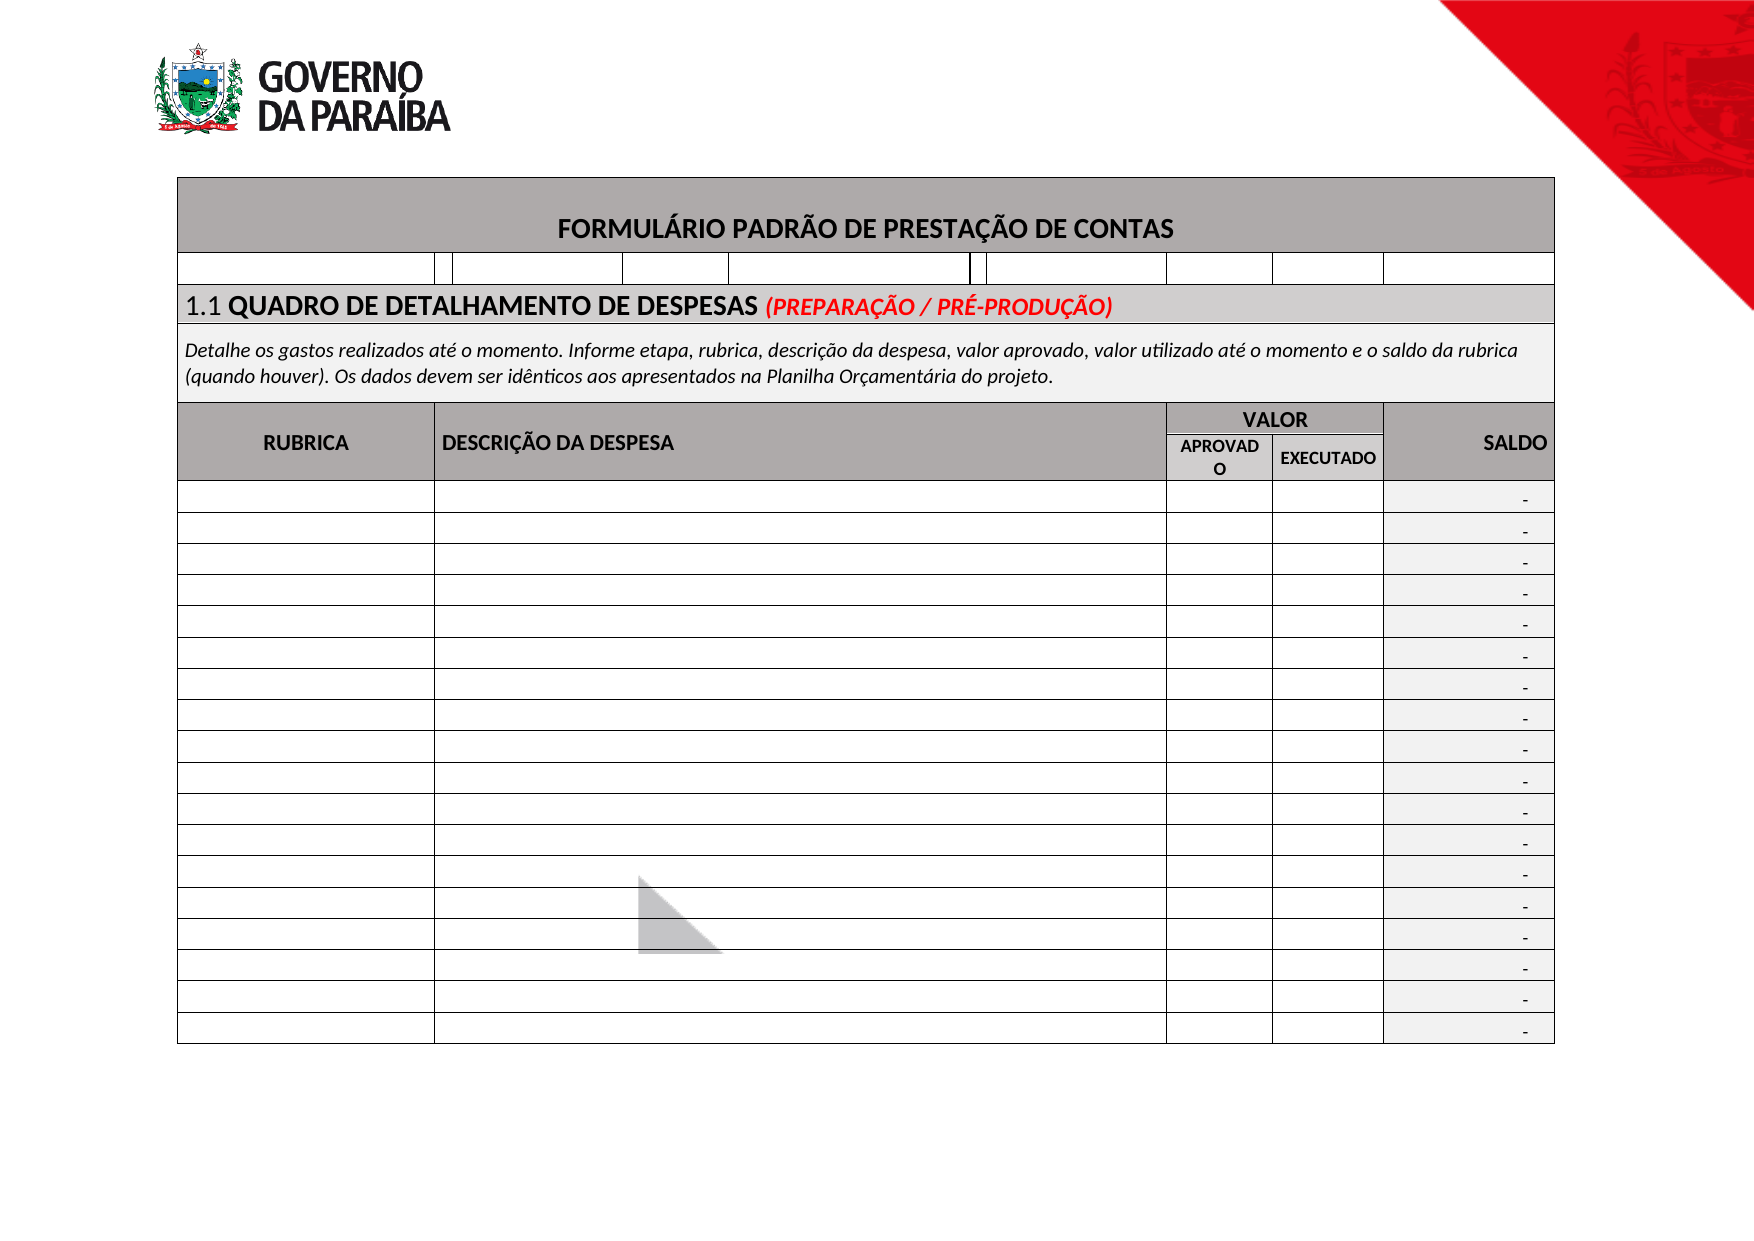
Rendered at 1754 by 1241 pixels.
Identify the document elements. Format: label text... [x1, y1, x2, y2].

table_cell [1273, 981, 1383, 1012]
table_cell - [1384, 638, 1554, 668]
table_cell [971, 253, 986, 283]
table_cell [1167, 606, 1272, 637]
table_cell [178, 981, 434, 1012]
table_cell [1167, 825, 1272, 855]
table_cell [178, 253, 434, 283]
table_cell - [1384, 575, 1554, 605]
table_cell [435, 700, 1166, 730]
table_cell [178, 544, 434, 574]
table_cell [623, 253, 728, 283]
table_cell - [1384, 888, 1554, 918]
table_cell [178, 888, 434, 918]
table_cell [1273, 700, 1383, 730]
table_cell [1167, 731, 1272, 762]
table_cell [178, 856, 434, 887]
table_cell [178, 763, 434, 793]
table_cell [1273, 544, 1383, 574]
table_cell [453, 253, 622, 283]
table_cell [1273, 919, 1383, 949]
table_cell [1273, 1013, 1383, 1043]
picture [147, 38, 454, 139]
table_cell - [1384, 794, 1554, 824]
table_cell SALDO [1384, 403, 1554, 480]
table_cell - [1384, 731, 1554, 762]
table_cell [1273, 856, 1383, 887]
table_cell [435, 981, 1166, 1012]
table_cell [435, 763, 1166, 793]
table_cell [1167, 888, 1272, 918]
table_cell [1273, 731, 1383, 762]
table_cell - [1384, 1013, 1554, 1043]
table_cell EXECUTADO [1273, 435, 1383, 480]
table_cell [1167, 981, 1272, 1012]
table_cell [1167, 763, 1272, 793]
table_cell [435, 825, 1166, 855]
table_cell [1167, 638, 1272, 668]
table_cell [1167, 950, 1272, 980]
table_cell [1167, 481, 1272, 512]
table_cell Detalhe os gastos realizados até o momento. Informe etapa, rubrica, descrição da despesa, valor aprovado, valor utilizado até o momento e o saldo da rubrica (quando houver). Os dados devem ser idênticos aos apresentados na Planilha Orçamentária do projeto. [178, 324, 1554, 402]
table_cell - [1384, 856, 1554, 887]
table_cell [1273, 638, 1383, 668]
table_cell [1273, 950, 1383, 980]
table_cell [435, 481, 1166, 512]
table_cell [435, 888, 1166, 918]
table_cell FORMULÁRIO PADRÃO DE PRESTAÇÃO DE CONTAS [178, 178, 1554, 252]
table_cell [435, 731, 1166, 762]
table_cell [435, 575, 1166, 605]
table_cell [435, 544, 1166, 574]
table_cell [435, 950, 1166, 980]
table_cell [1273, 794, 1383, 824]
table_cell [1167, 794, 1272, 824]
table_cell - [1384, 763, 1554, 793]
table_cell APROVADO [1167, 435, 1272, 480]
table_cell [1384, 253, 1554, 283]
table_cell [1167, 513, 1272, 543]
table_cell [178, 919, 434, 949]
table_cell [1273, 669, 1383, 699]
table_cell [435, 513, 1166, 543]
table_cell - [1384, 481, 1554, 512]
table_cell [178, 825, 434, 855]
table_cell [1273, 575, 1383, 605]
table_cell [178, 794, 434, 824]
table_cell [435, 1013, 1166, 1043]
table_cell [1167, 669, 1272, 699]
table_cell [1273, 513, 1383, 543]
table_cell [435, 669, 1166, 699]
table_cell [1273, 763, 1383, 793]
table_cell [178, 700, 434, 730]
picture [638, 0, 1754, 954]
table_cell [178, 513, 434, 543]
table_cell [1273, 825, 1383, 855]
table_cell [435, 638, 1166, 668]
table_cell [1167, 575, 1272, 605]
table_cell - [1384, 950, 1554, 980]
table_cell [1167, 700, 1272, 730]
table_cell [435, 606, 1166, 637]
table_cell - [1384, 919, 1554, 949]
table_cell [178, 950, 434, 980]
table_cell [729, 253, 969, 283]
table_cell [435, 856, 1166, 887]
table_cell VALOR [1167, 403, 1383, 433]
table_cell - [1384, 669, 1554, 699]
table_cell [1167, 856, 1272, 887]
table_cell [435, 794, 1166, 824]
table_cell [987, 253, 1166, 283]
table_cell [1167, 253, 1272, 283]
table_cell 1.1 QUADRO DE DETALHAMENTO DE DESPESAS (PREPARAÇÃO / PRÉ-PRODUÇÃO) [178, 285, 1554, 322]
table_cell - [1384, 544, 1554, 574]
table_cell [435, 253, 452, 283]
table_cell [1167, 1013, 1272, 1043]
table_cell [1273, 606, 1383, 637]
table_cell [178, 481, 434, 512]
table_cell - [1384, 513, 1554, 543]
table_cell [1273, 888, 1383, 918]
table_cell [435, 919, 1166, 949]
table_cell [178, 731, 434, 762]
table_cell [178, 638, 434, 668]
table_cell [1273, 253, 1383, 283]
table_cell [178, 1013, 434, 1043]
table_cell [178, 606, 434, 637]
table_cell - [1384, 700, 1554, 730]
table_cell - [1384, 981, 1554, 1012]
table_cell DESCRIÇÃO DA DESPESA [435, 403, 1166, 480]
table_cell RUBRICA [178, 403, 434, 480]
table_cell - [1384, 606, 1554, 637]
table_cell [1273, 481, 1383, 512]
table_cell [1167, 544, 1272, 574]
table_cell [178, 669, 434, 699]
table_cell - [1384, 825, 1554, 855]
table_cell [1167, 919, 1272, 949]
table_cell [178, 575, 434, 605]
